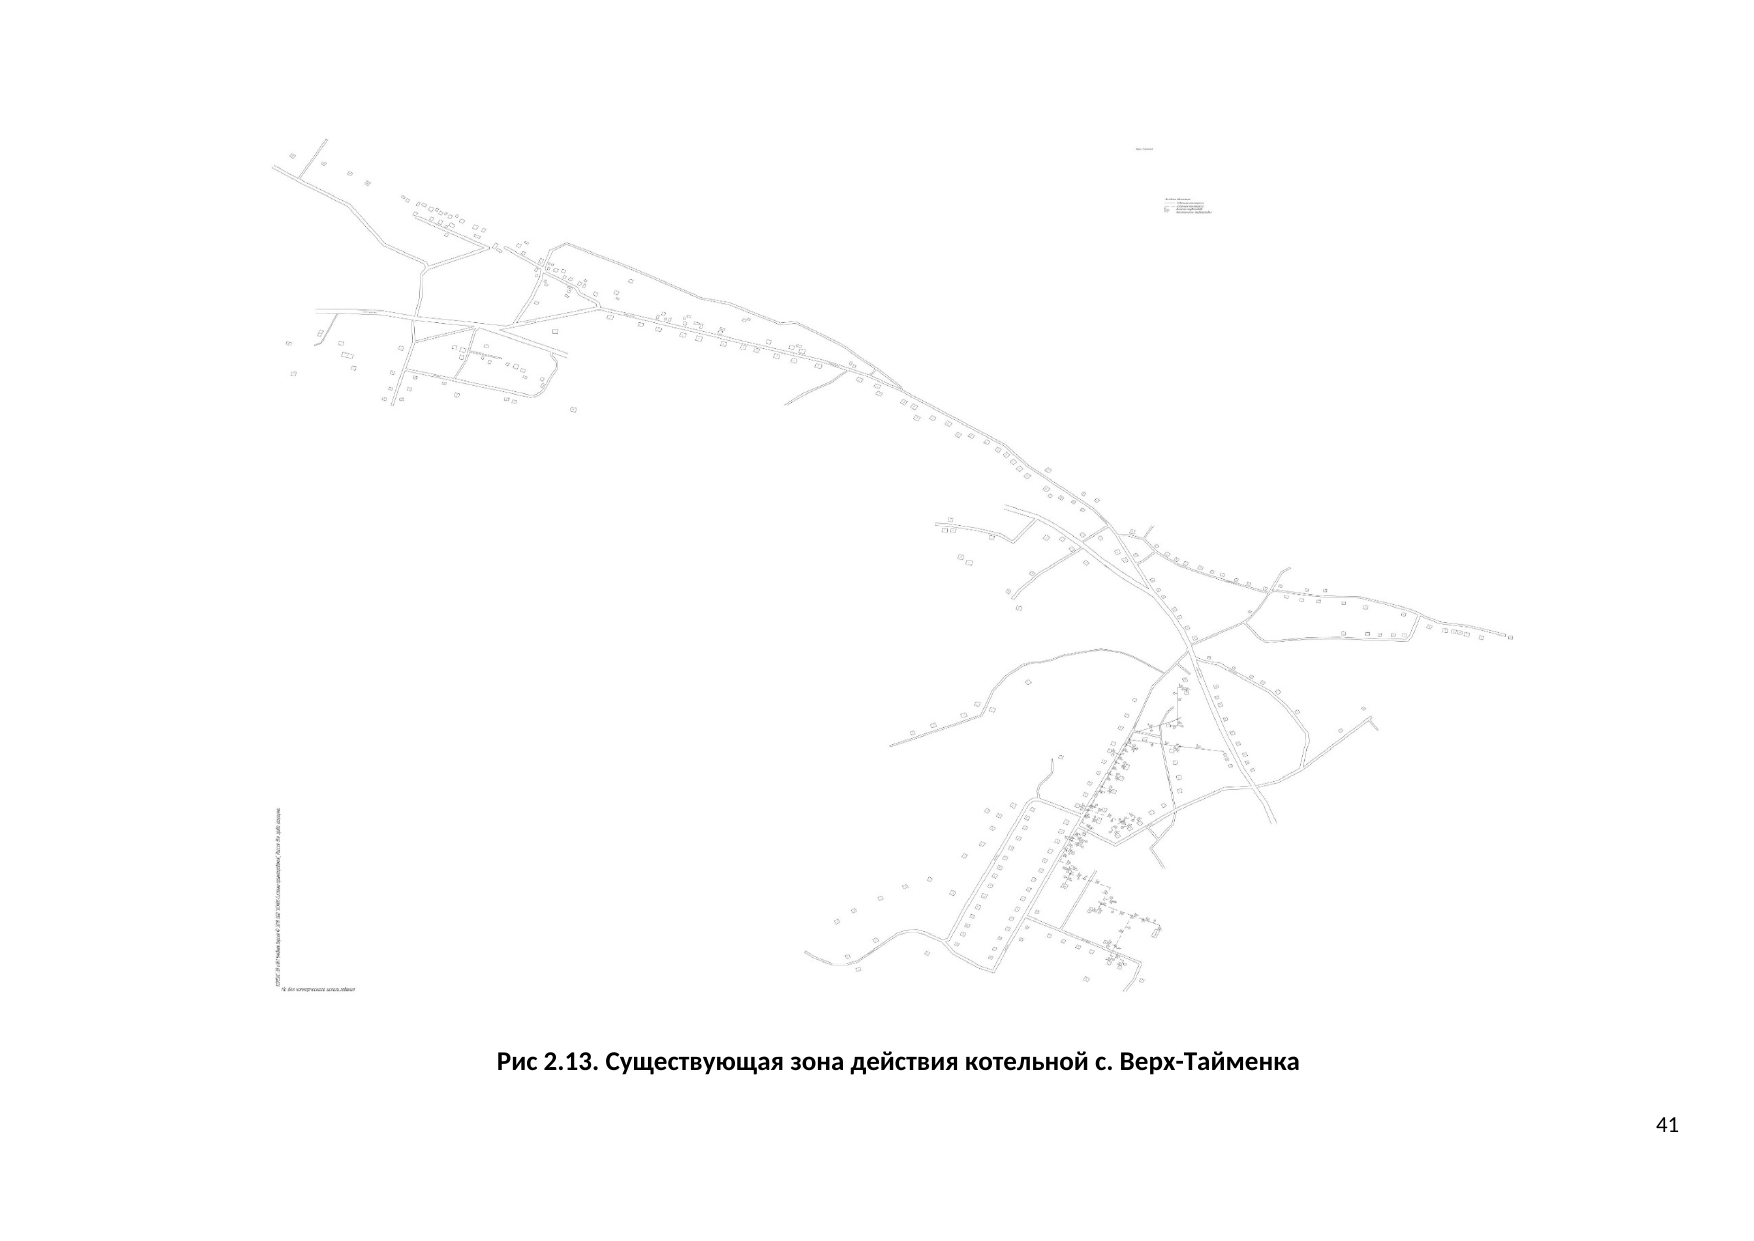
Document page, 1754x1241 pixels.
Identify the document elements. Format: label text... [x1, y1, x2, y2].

picture [248, 130, 1549, 1019]
text Рис 2.13. Существующая зона действия котельной с. Верх-Тайменка [118, 1044, 1679, 1077]
